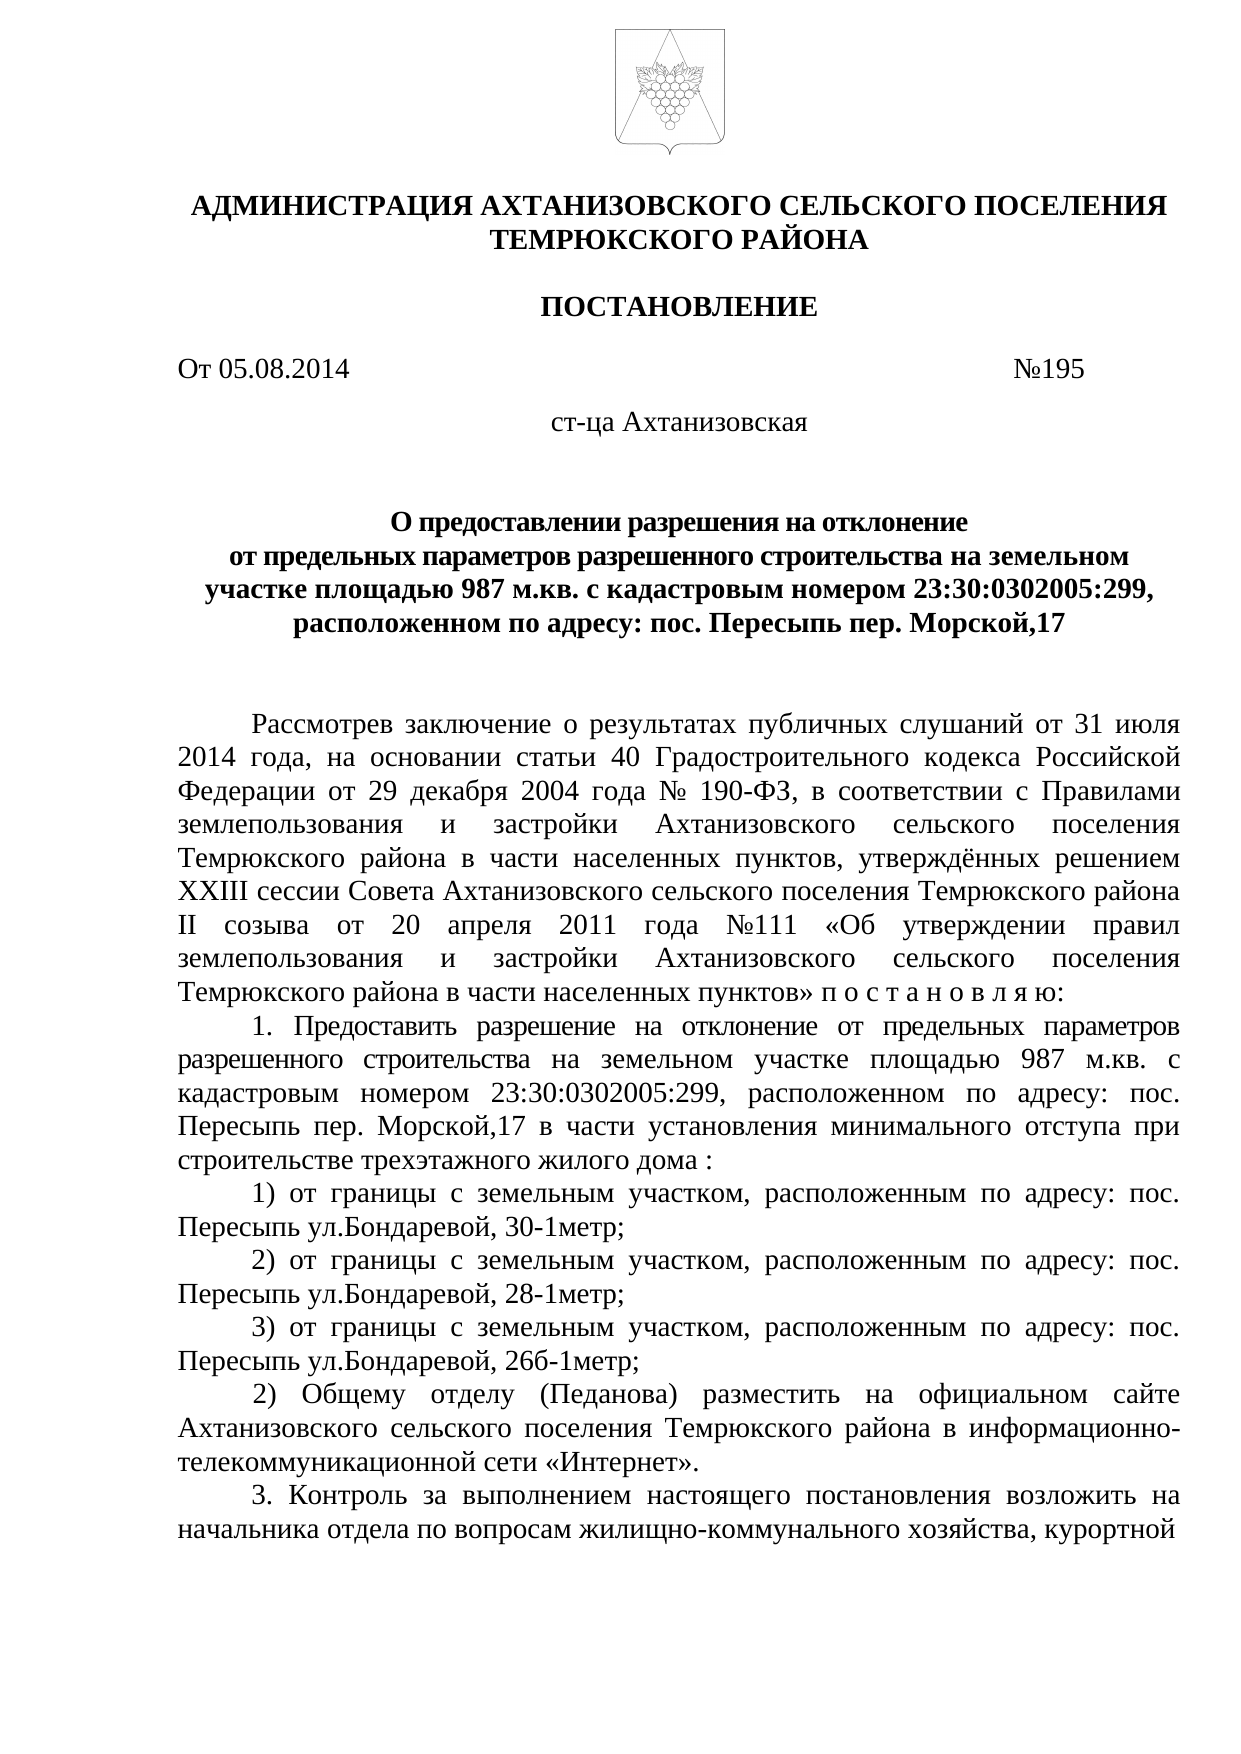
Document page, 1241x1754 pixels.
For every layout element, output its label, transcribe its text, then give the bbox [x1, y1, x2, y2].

text ТЕМРЮКСКОГО РАЙОНА [177, 222, 1181, 255]
text От 05.08.2014 №195 [177, 351, 1181, 385]
text 1. Предоставить разрешение на отклонение от предельных параметров разрешенного строительства на земельном участке площадью 987 м.кв. с кадастровым номером 23:30:0302005:299, расположенном по адресу: пос. Пересыпь пер. Морской,17 в части установления минимального отступа при строительстве трехэтажного жилого дома : [177, 1008, 1181, 1175]
text О предоставлении разрешения на отклонение [177, 504, 1181, 538]
text АДМИНИСТРАЦИЯ АХТАНИЗОВСКОГО СЕЛЬСКОГО ПОСЕЛЕНИЯ [177, 188, 1181, 222]
text Рассмотрев заключение о результатах публичных слушаний от 31 июля 2014 года, на основании статьи 40 Градостроительного кодекса Российской Федерации от 29 декабря 2004 года № 190-ФЗ, в соответствии с Правилами землепользования и застройки Ахтанизовского сельского поселения Темрюкского района в части населенных пунктов, утверждённых решением ХXIII сессии Совета Ахтанизовского сельского поселения Темрюкского района II созыва от 20 апреля 2011 года №111 «Об утверждении правил землепользования и застройки Ахтанизовского сельского поселения Темрюкского района в части населенных пунктов» п о с т а н о в л я ю: [177, 706, 1181, 1008]
text ст-ца Ахтанизовская [177, 404, 1181, 437]
text 3) от границы с земельным участком, расположенным по адресу: пос. Пересыпь ул.Бондаревой, 26б-1метр; [177, 1309, 1181, 1377]
text 2) Общему отделу (Педанова) разместить на официальном сайте Ахтанизовского сельского поселения Темрюкского района в информационно-телекоммуникационной сети «Интернет». [177, 1377, 1181, 1477]
text 2) от границы с земельным участком, расположенным по адресу: пос. Пересыпь ул.Бондаревой, 28-1метр; [177, 1242, 1181, 1309]
text ПОСТАНОВЛЕНИЕ [177, 289, 1181, 322]
text 1) от границы с земельным участком, расположенным по адресу: пос. Пересыпь ул.Бондаревой, 30-1метр; [177, 1175, 1181, 1242]
picture [615, 29, 725, 155]
text от предельных параметров разрешенного строительства на земельном участке площадью 987 м.кв. с кадастровым номером 23:30:0302005:299, расположенном по адресу: пос. Пересыпь пер. Морской,17 [177, 538, 1181, 639]
text 3. Контроль за выполнением настоящего постановления возложить на начальника отдела по вопросам жилищно-коммунального хозяйства, курортной [177, 1477, 1181, 1544]
